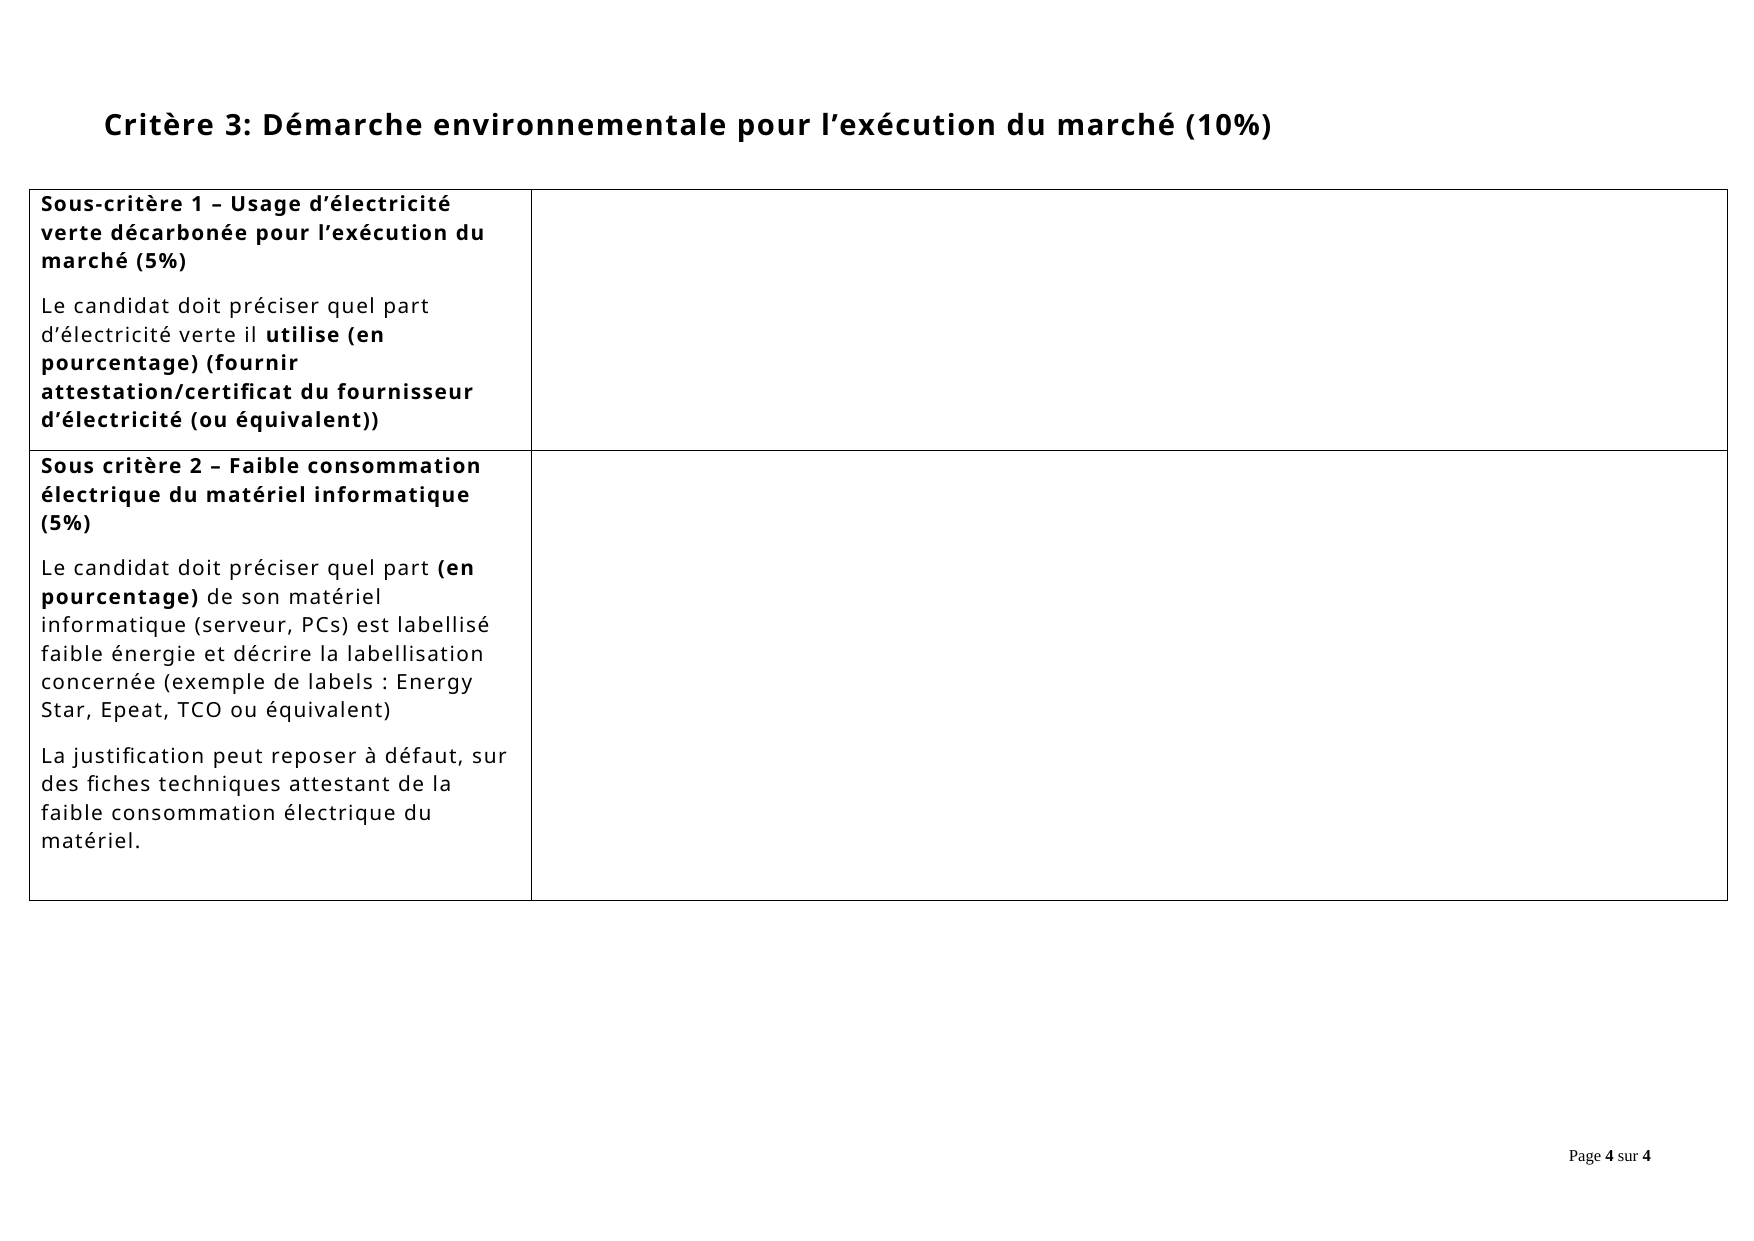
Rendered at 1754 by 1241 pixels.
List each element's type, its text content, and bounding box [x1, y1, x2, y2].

table_cell Sous critère 2 – Faible consommation électrique du matériel informatique (5%) Le candidat doit préciser quel part (en pourcentage) de son matériel informatique (serveur, PCs) est labellisé faible énergie et décrire la labellisation concernée (exemple de labels : Energy Star, Epeat, TCO ou équivalent) La justification peut reposer à défaut, sur des fiches techniques attestant de la faible consommation électrique du matériel. [30, 451, 531, 900]
table_header [532, 190, 1727, 450]
subtitle Critère 3: Démarche environnementale pour l’exécution du marché (10%) [103, 104, 1651, 143]
table_header Sous-critère 1 – Usage d’électricité verte décarbonée pour l’exécution du marché (5%) Le candidat doit préciser quel part d’électricité verte il utilise (en pourcentage) (fournir attestation/certificat du fournisseur d’électricité (ou équivalent)) [30, 190, 531, 450]
table_cell [532, 451, 1727, 900]
